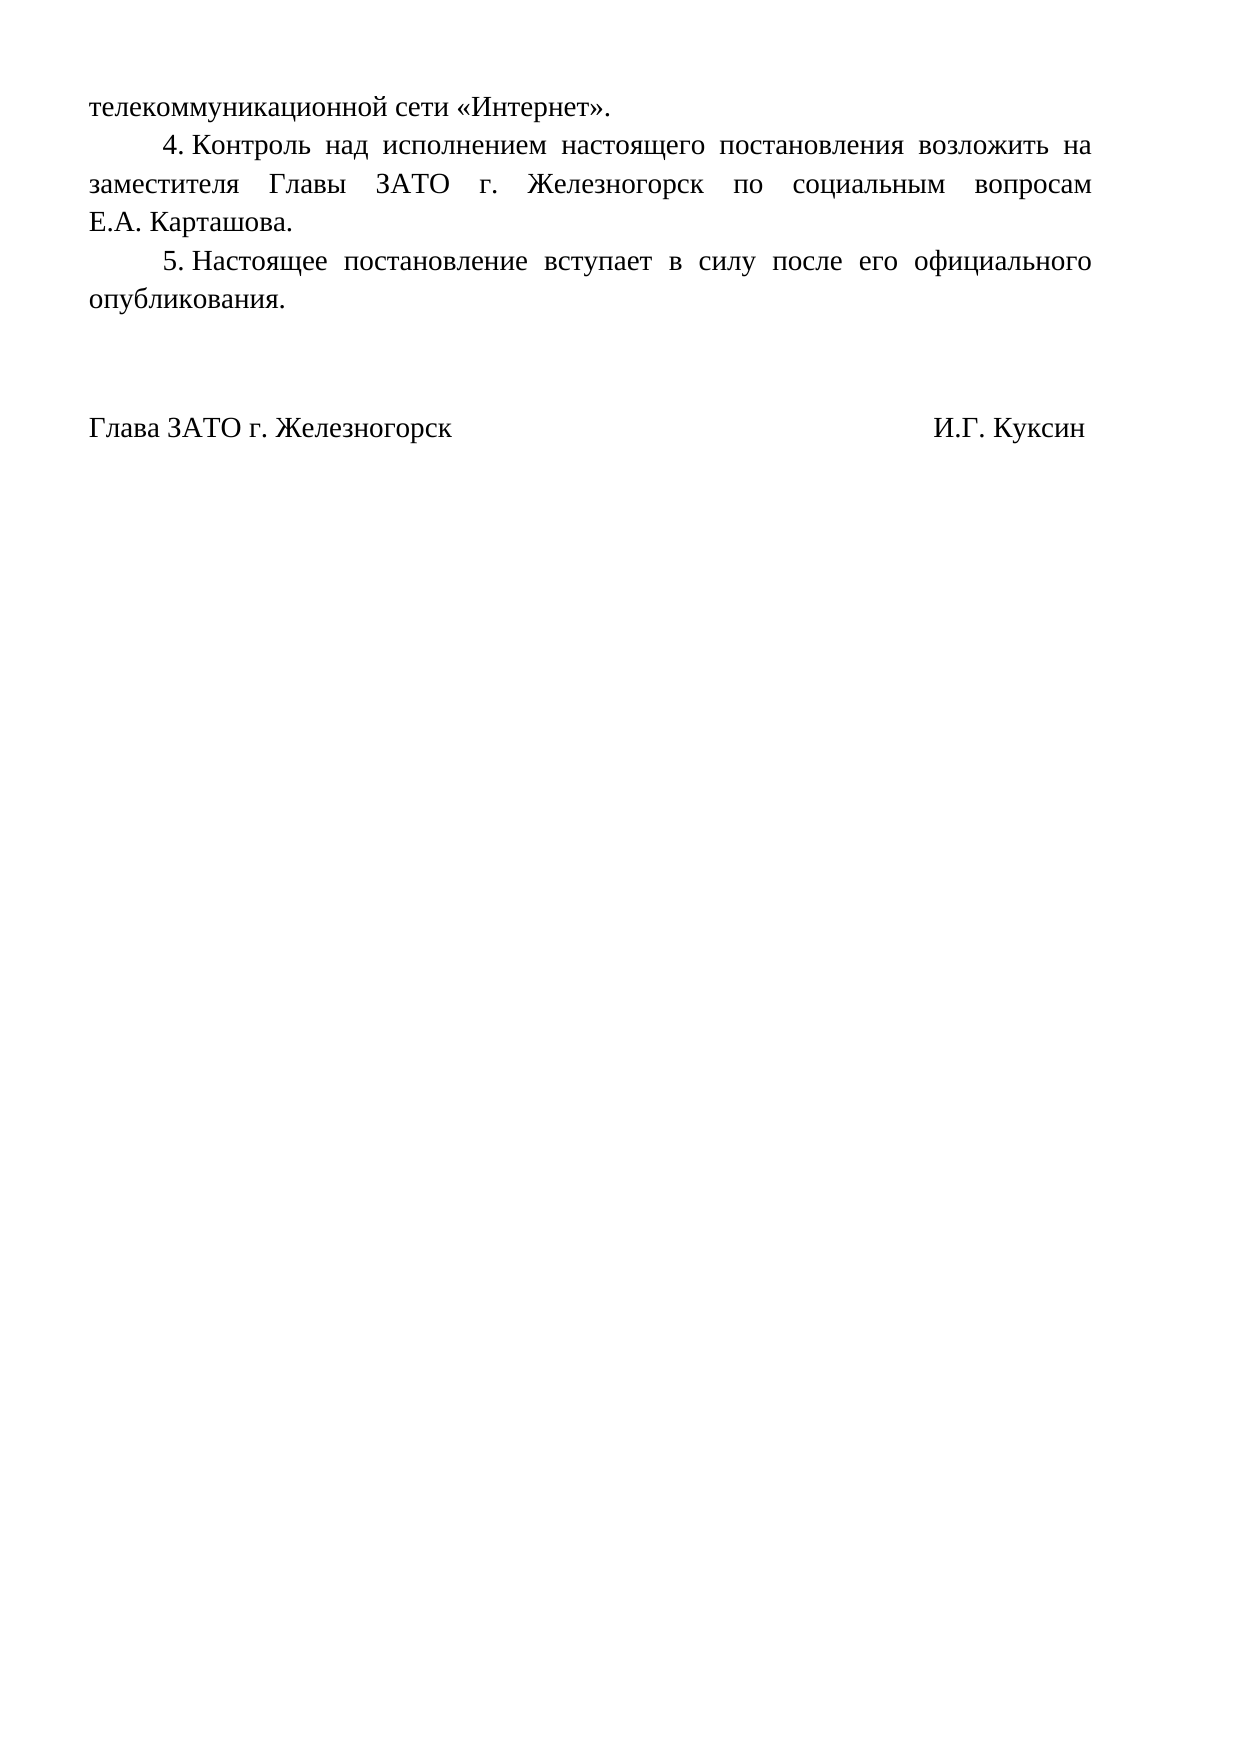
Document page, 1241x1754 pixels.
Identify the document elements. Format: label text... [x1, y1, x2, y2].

text Глава ЗАТО г. Железногорск И.Г. Куксин [89, 410, 1181, 443]
text 4. Контроль над исполнением настоящего постановления возложить на заместителя Главы ЗАТО г. Железногорск по социальным вопросам Е.А. Карташова. [89, 127, 1092, 238]
text 5. Настоящее постановление вступает в силу после его официального опубликования. [89, 243, 1092, 315]
